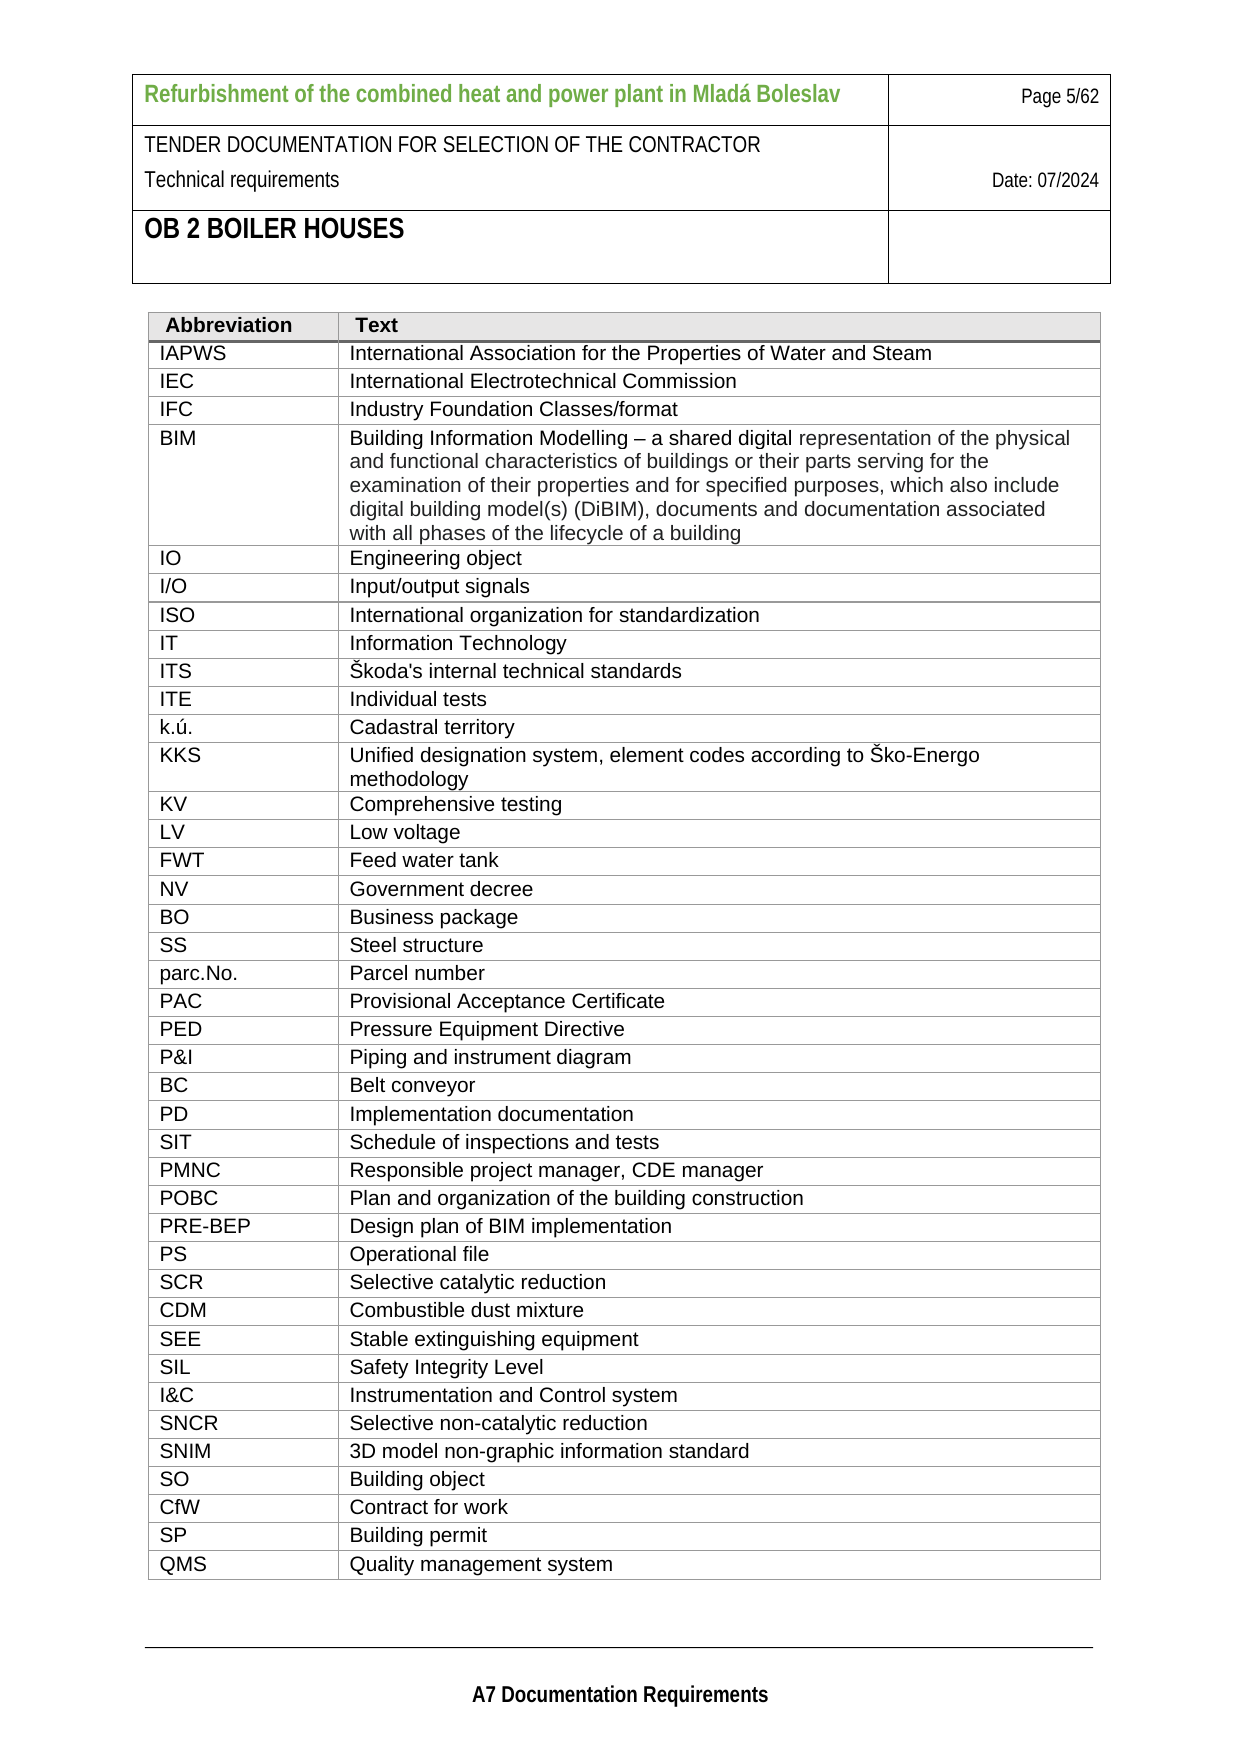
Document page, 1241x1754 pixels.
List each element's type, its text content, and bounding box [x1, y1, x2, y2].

table_cell Cadastral territory [339, 715, 1100, 742]
table_cell PMNC [149, 1158, 338, 1185]
table_cell k.ú. [149, 715, 338, 742]
table_cell Parcel number [339, 961, 1100, 988]
table_cell SNCR [149, 1411, 338, 1438]
table_cell Belt conveyor [339, 1073, 1100, 1100]
table_cell Engineering object [339, 546, 1100, 573]
table_cell Safety Integrity Level [339, 1355, 1100, 1382]
table_cell Schedule of inspections and tests [339, 1130, 1100, 1157]
table_cell PD [149, 1101, 338, 1128]
table_cell Škoda's internal technical standards [339, 659, 1100, 686]
table_cell International Electrotechnical Commission [339, 369, 1100, 396]
table_cell SIT [149, 1130, 338, 1157]
table_cell Individual tests [339, 687, 1100, 714]
table_cell PRE-BEP [149, 1214, 338, 1241]
table_cell I/O [149, 574, 338, 601]
table_cell SEE [149, 1326, 338, 1353]
table_cell ISO [149, 603, 338, 629]
table_cell 3D model non-graphic information standard [339, 1439, 1100, 1466]
table_cell International Association for the Properties of Water and Steam [339, 343, 1100, 368]
table_cell Information Technology [339, 631, 1100, 658]
table_cell Comprehensive testing [339, 792, 1100, 819]
table_cell IAPWS [149, 343, 338, 368]
table_header Abbreviation [149, 313, 338, 340]
table_cell Stable extinguishing equipment [339, 1326, 1100, 1353]
table_cell SP [149, 1523, 338, 1550]
table_cell SIL [149, 1355, 338, 1382]
table_cell KV [149, 792, 338, 819]
table_cell Plan and organization of the building construction [339, 1186, 1100, 1213]
table_cell IEC [149, 369, 338, 396]
table_cell PAC [149, 989, 338, 1016]
table_cell Feed water tank [339, 848, 1100, 875]
table_cell Industry Foundation Classes/format [339, 397, 1100, 424]
table_cell Pressure Equipment Directive [339, 1017, 1100, 1044]
table_cell KKS [149, 743, 338, 791]
table_cell BC [149, 1073, 338, 1100]
table_cell Design plan of BIM implementation [339, 1214, 1100, 1241]
table_cell Instrumentation and Control system [339, 1383, 1100, 1410]
table_cell NV [149, 876, 338, 903]
table_cell IT [149, 631, 338, 658]
table_cell IO [149, 546, 338, 573]
table_cell LV [149, 820, 338, 847]
table_cell Building Information Modelling – a shared digital representation of the physical and functional characteristics of buildings or their parts serving for the examination of their properties and for specified purposes, which also include digital building model(s) (DiBIM), documents and documentation associated with all phases of the lifecycle of a building [339, 425, 799, 545]
table_cell POBC [149, 1186, 338, 1213]
table_cell Implementation documentation [339, 1101, 1100, 1128]
table_cell Building permit [339, 1523, 1100, 1550]
table_cell Unified designation system, element codes according to Ško-Energo methodology [339, 743, 1100, 791]
table_cell Building object [339, 1467, 1100, 1494]
table_cell ITE [149, 687, 338, 714]
table_cell Quality management system [339, 1551, 1100, 1578]
table_cell Operational file [339, 1242, 1100, 1269]
table_cell parc.No. [149, 961, 338, 988]
table_cell PS [149, 1242, 338, 1269]
table_cell Government decree [339, 876, 1100, 903]
table_header Text [339, 313, 1100, 340]
table_cell Low voltage [339, 820, 1100, 847]
table_cell I&C [149, 1383, 338, 1410]
table_cell SCR [149, 1270, 338, 1297]
table_cell International organization for standardization [339, 603, 1100, 629]
table_cell ITS [149, 659, 338, 686]
table_cell Piping and instrument diagram [339, 1045, 1100, 1072]
table_cell Selective catalytic reduction [339, 1270, 1100, 1297]
table_cell BIM [149, 425, 338, 545]
table_cell CDM [149, 1298, 338, 1325]
table_cell Selective non-catalytic reduction [339, 1411, 1100, 1438]
table_cell P&I [149, 1045, 338, 1072]
table_cell FWT [149, 848, 338, 875]
table_cell Contract for work [339, 1495, 1100, 1522]
table_cell QMS [149, 1551, 338, 1578]
table_cell Combustible dust mixture [339, 1298, 1100, 1325]
table_cell SO [149, 1467, 338, 1494]
table_cell IFC [149, 397, 338, 424]
table_cell Input/output signals [339, 574, 1100, 601]
table_cell BO [149, 905, 338, 932]
table_cell Provisional Acceptance Certificate [339, 989, 1100, 1016]
table_cell Building Information Modelling – a shared digital representation of the physical and functional characteristics of buildings or their parts serving for the examination of their properties and for specified purposes, which also include digital building model(s) (DiBIM), documents and documentation associated with all phases of the lifecycle of a building [742, 425, 1100, 545]
table_cell SNIM [149, 1439, 338, 1466]
table_cell PED [149, 1017, 338, 1044]
table_cell Steel structure [339, 933, 1100, 960]
table_cell Business package [339, 905, 1100, 932]
table_cell Responsible project manager, CDE manager [339, 1158, 1100, 1185]
table_cell CfW [149, 1495, 338, 1522]
table_cell SS [149, 933, 338, 960]
